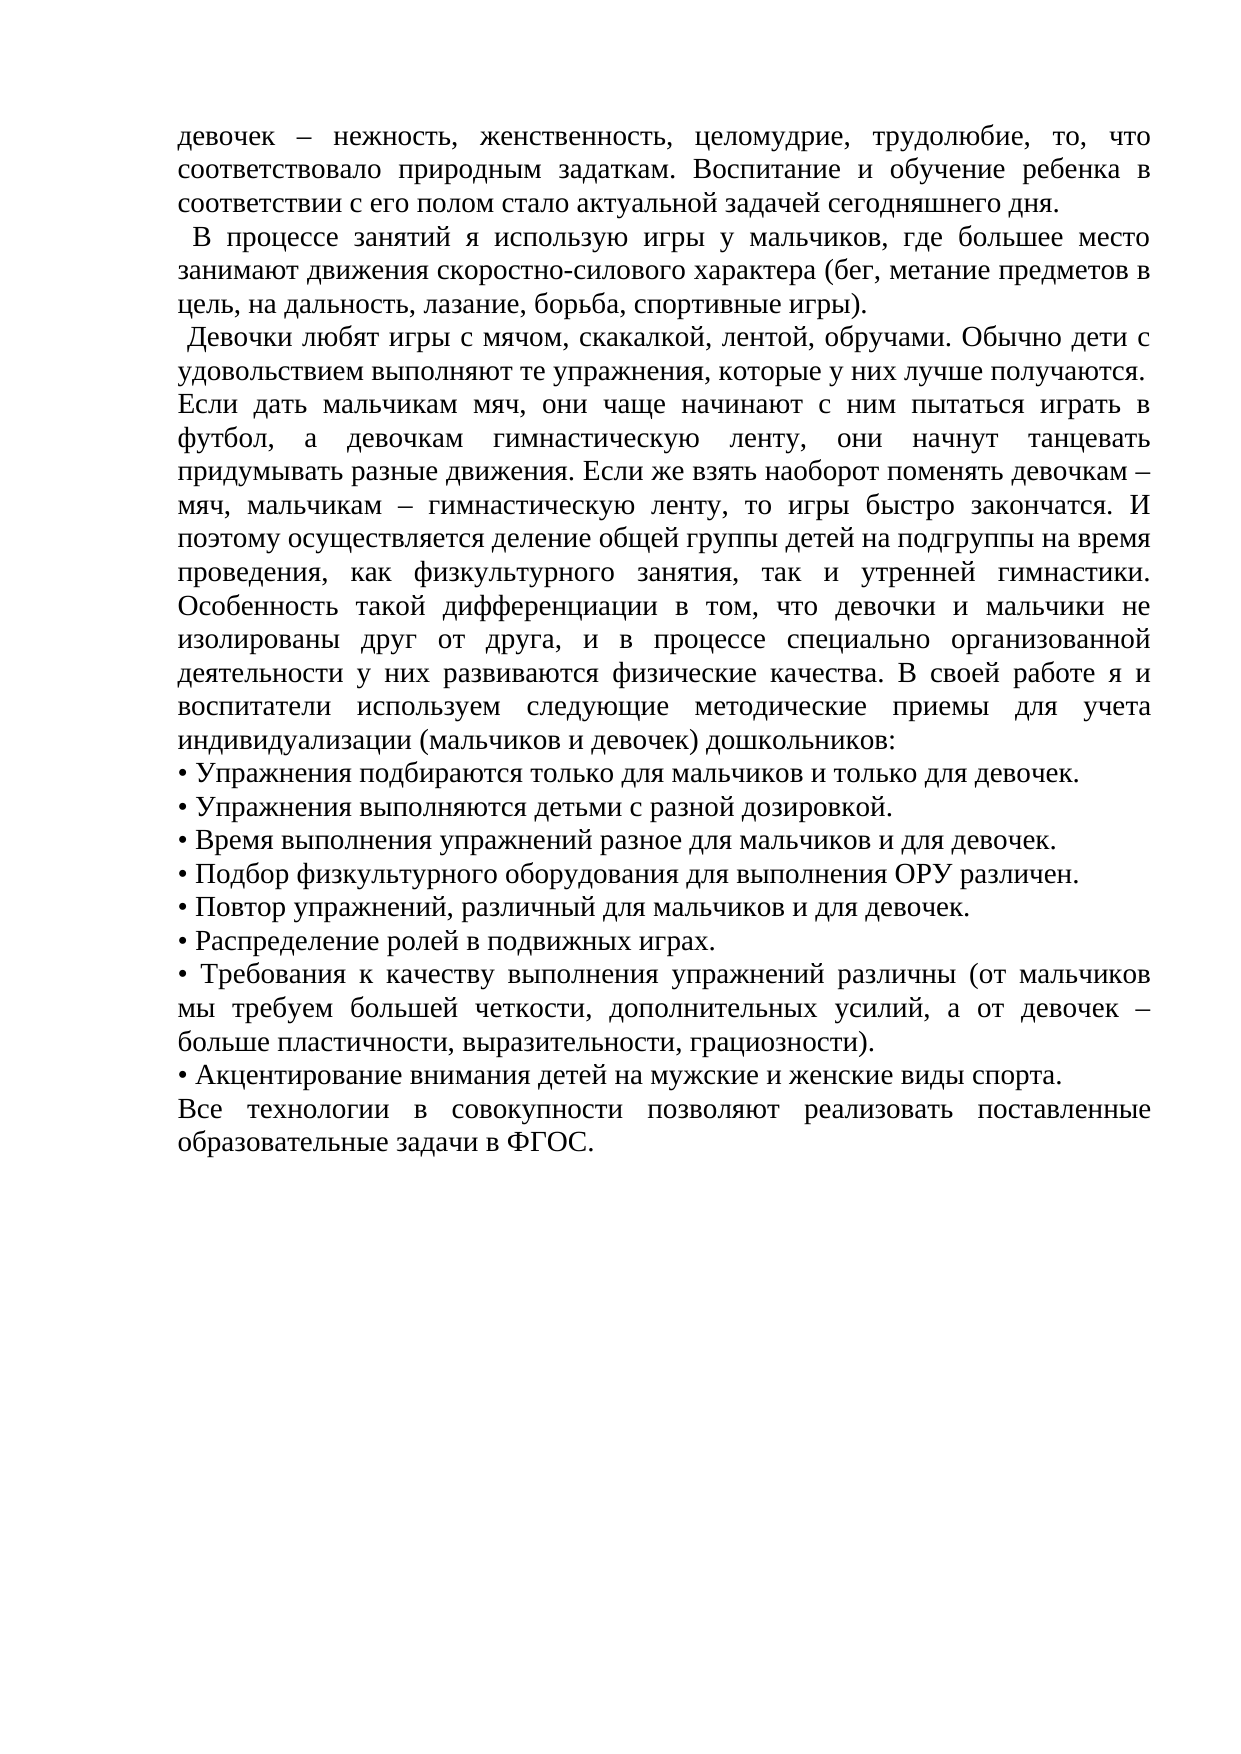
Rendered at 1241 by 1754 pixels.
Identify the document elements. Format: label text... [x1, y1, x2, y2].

text • Упражнения выполняются детьми с разной дозировкой. [177, 789, 1152, 822]
text • Распределение ролей в подвижных играх. [177, 923, 1152, 957]
text Девочки любят игры с мячом, скакалкой, лентой, обручами. Обычно дети с удовольствием выполняют те упражнения, которые у них лучше получаются. [177, 319, 1152, 386]
text Если дать мальчикам мяч, они чаще начинают с ним пытаться играть в футбол, а девочкам гимнастическую ленту, они начнут танцевать придумывать разные движения. Если же взять наоборот поменять девочкам – мяч, мальчикам – гимнастическую ленту, то игры быстро закончатся. И поэтому осуществляется деление общей группы детей на подгруппы на время проведения, как физкультурного занятия, так и утренней гимнастики. Особенность такой дифференциации в том, что девочки и мальчики не изолированы друг от друга, и в процессе специально организованной деятельности у них развиваются физические качества. В своей работе я и воспитатели используем следующие методические приемы для учета индивидуализации (мальчиков и девочек) дошкольников: [177, 386, 1152, 755]
text В процессе занятий я использую игры у мальчиков, где большее место занимают движения скоростно-силового характера (бег, метание предметов в цель, на дальность, лазание, борьба, спортивные игры). [177, 219, 1152, 319]
text • Повтор упражнений, различный для мальчиков и для девочек. [177, 889, 1152, 923]
text • Время выполнения упражнений разное для мальчиков и для девочек. [177, 822, 1152, 856]
text • Подбор физкультурного оборудования для выполнения ОРУ различен. [177, 856, 1152, 889]
text • Упражнения подбираются только для мальчиков и только для девочек. [177, 755, 1152, 789]
text • Акцентирование внимания детей на мужские и женские виды спорта. [177, 1057, 1152, 1091]
text Все технологии в совокупности позволяют реализовать поставленные образовательные задачи в ФГОС. [177, 1091, 1152, 1158]
text • Требования к качеству выполнения упражнений различны (от мальчиков мы требуем большей четкости, дополнительных усилий, а от девочек – больше пластичности, выразительности, грациозности). [177, 957, 1152, 1057]
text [177, 118, 1152, 219]
